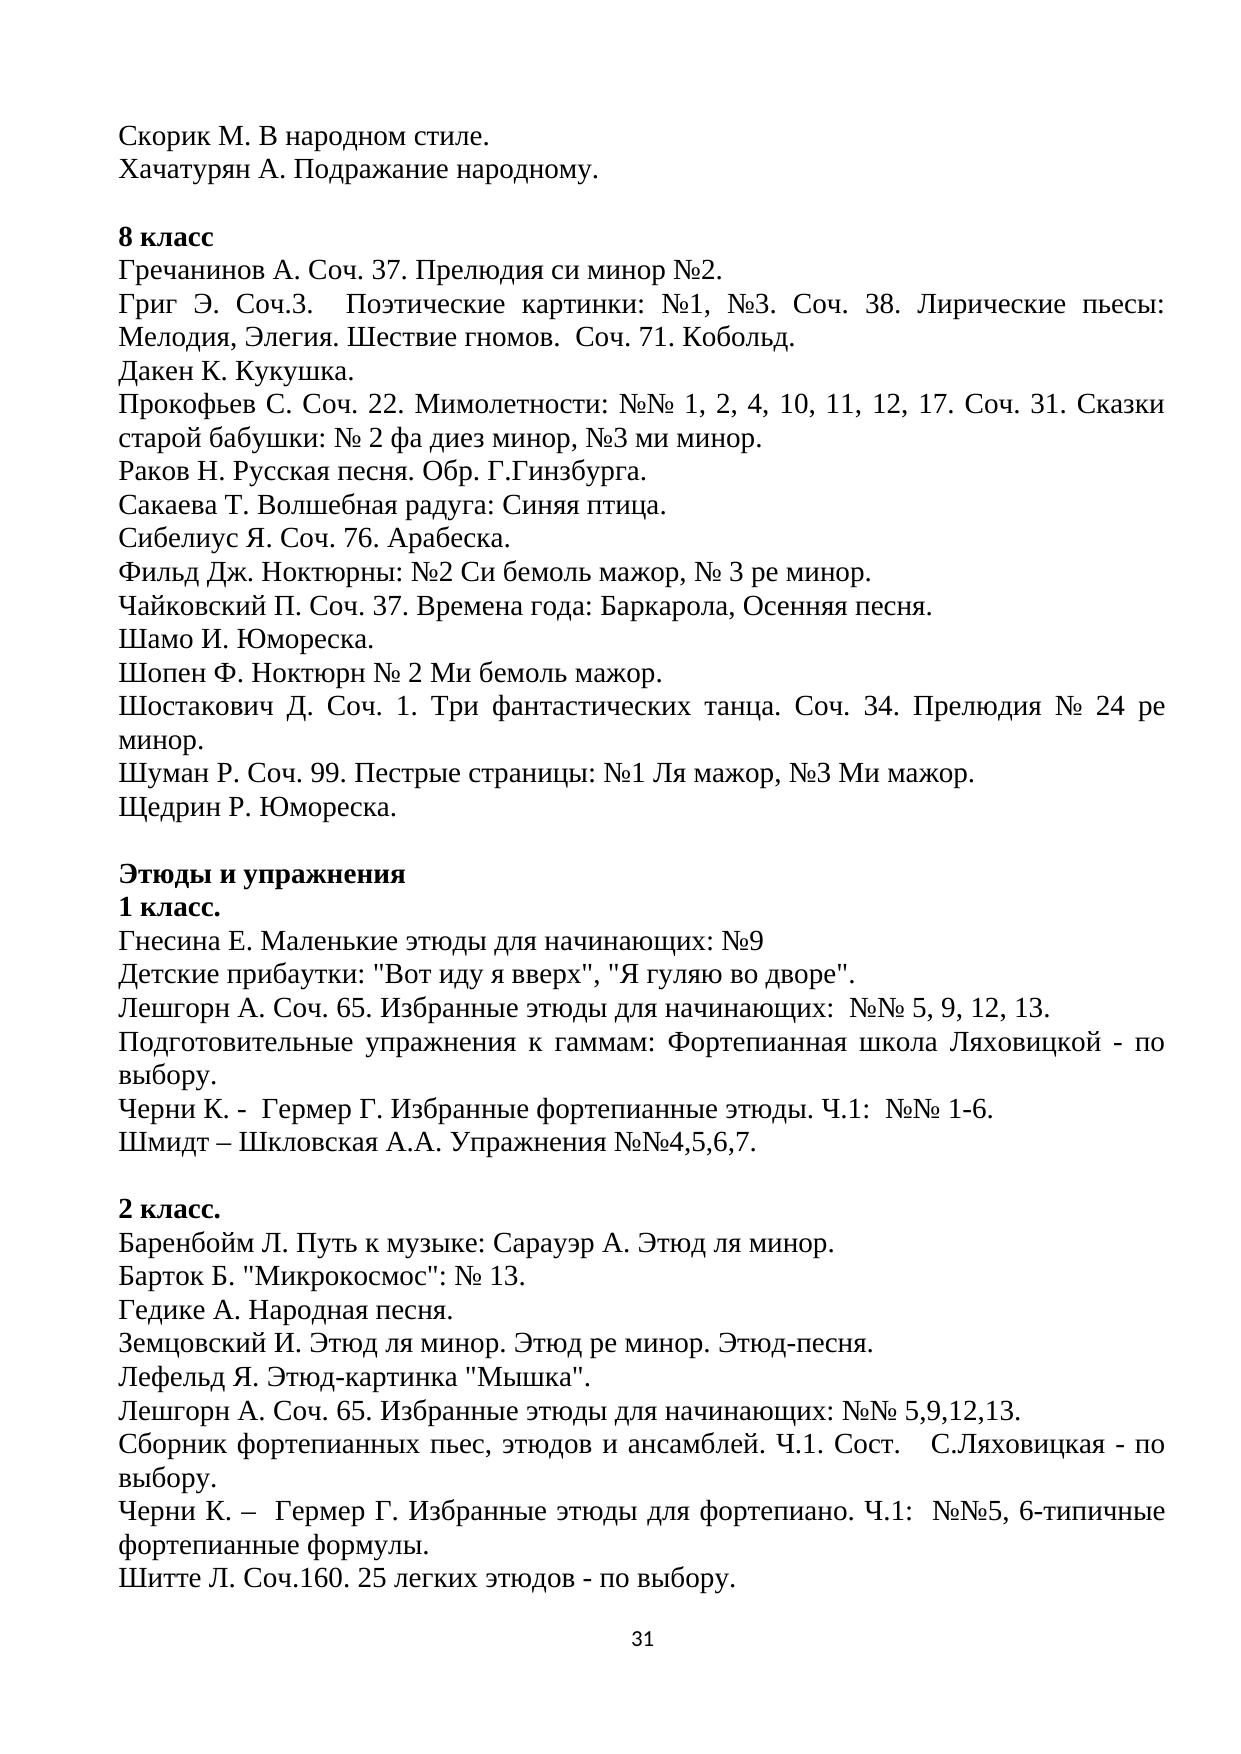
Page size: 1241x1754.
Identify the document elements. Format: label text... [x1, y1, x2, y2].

text Шопен Ф. Ноктюрн № 2 Ми бемоль мажор. [118, 655, 1167, 688]
text Баренбойм Л. Путь к музыке: Сарауэр А. Этюд ля минор. [118, 1225, 1167, 1258]
text Лешгорн А. Соч. 65. Избранные этюды для начинающих: №№ 5,9,12,13. [118, 1393, 1167, 1426]
text Шостакович Д. Соч. 1. Три фантастических танца. Соч. 34. Прелюдия № 24 ре минор. [118, 688, 1167, 755]
text Скорик М. В народном стиле. [118, 118, 1167, 152]
text Подготовительные упражнения к гаммам: Фортепианная школа Ляховицкой - по выбору. [118, 1024, 1167, 1091]
text Земцовский И. Этюд ля минор. Этюд ре минор. Этюд-песня. [118, 1326, 1167, 1359]
text Лешгорн А. Соч. 65. Избранные этюды для начинающих: №№ 5, 9, 12, 13. [118, 990, 1167, 1024]
text Раков Н. Русская песня. Обр. Г.Гинзбурга. [118, 453, 1167, 487]
text Детские прибаутки: "Вот иду я вверх", "Я гуляю во дворе". [118, 957, 1167, 990]
text Сборник фортепианных пьес, этюдов и ансамблей. Ч.1. Сост. С.Ляховицкая - по выбору. [118, 1426, 1167, 1493]
text Щедрин Р. Юмореска. [118, 789, 1167, 822]
text Шуман Р. Соч. 99. Пестрые страницы: №1 Ля мажор, №3 Ми мажор. [118, 755, 1167, 789]
text Фильд Дж. Ноктюрны: №2 Си бемоль мажор, № 3 ре минор. [118, 554, 1167, 588]
text Григ Э. Соч.3. Поэтические картинки: №1, №3. Соч. 38. Лирические пьесы: Мелодия, Элегия. Шествие гномов. Соч. 71. Кобольд. [118, 286, 1167, 353]
text Чайковский П. Соч. 37. Времена года: Баркарола, Осенняя песня. [118, 588, 1167, 621]
text Хачатурян А. Подражание народному. [118, 152, 1167, 185]
text Черни К. - Гермер Г. Избранные фортепианные этюды. Ч.1: №№ 1-6. [118, 1091, 1167, 1124]
text Шитте Л. Соч.160. 25 легких этюдов - по выбору. [118, 1560, 1167, 1594]
text Сибелиус Я. Соч. 76. Арабеска. [118, 521, 1167, 554]
text Этюды и упражнения [118, 856, 1167, 889]
text Шамо И. Юмореска. [118, 621, 1167, 655]
text Гречанинов А. Соч. 37. Прелюдия си минор №2. [118, 252, 1167, 286]
text 1 класс. [118, 889, 1167, 923]
text Черни К. – Гермер Г. Избранные этюды для фортепиано. Ч.1: №№5, 6-типичные фортепианные формулы. [118, 1493, 1167, 1560]
text Барток Б. "Микрокосмос": № 13. [118, 1258, 1167, 1292]
text Лефельд Я. Этюд-картинка "Мышка". [118, 1359, 1167, 1393]
text 2 класс. [118, 1191, 1167, 1225]
text Дакен К. Кукушка. [118, 353, 1167, 386]
text Шмидт – Шкловская А.А. Упражнения №№4,5,6,7. [118, 1124, 1167, 1158]
text 8 класс [118, 219, 1167, 252]
text Сакаева Т. Волшебная радуга: Синяя птица. [118, 487, 1167, 521]
text Гнесина Е. Маленькие этюды для начинающих: №9 [118, 923, 1167, 957]
text Прокофьев С. Соч. 22. Мимолетности: №№ 1, 2, 4, 10, 11, 12, 17. Соч. 31. Сказки старой бабушки: № 2 фа диез минор, №3 ми минор. [118, 386, 1167, 453]
text Гедике А. Народная песня. [118, 1292, 1167, 1326]
